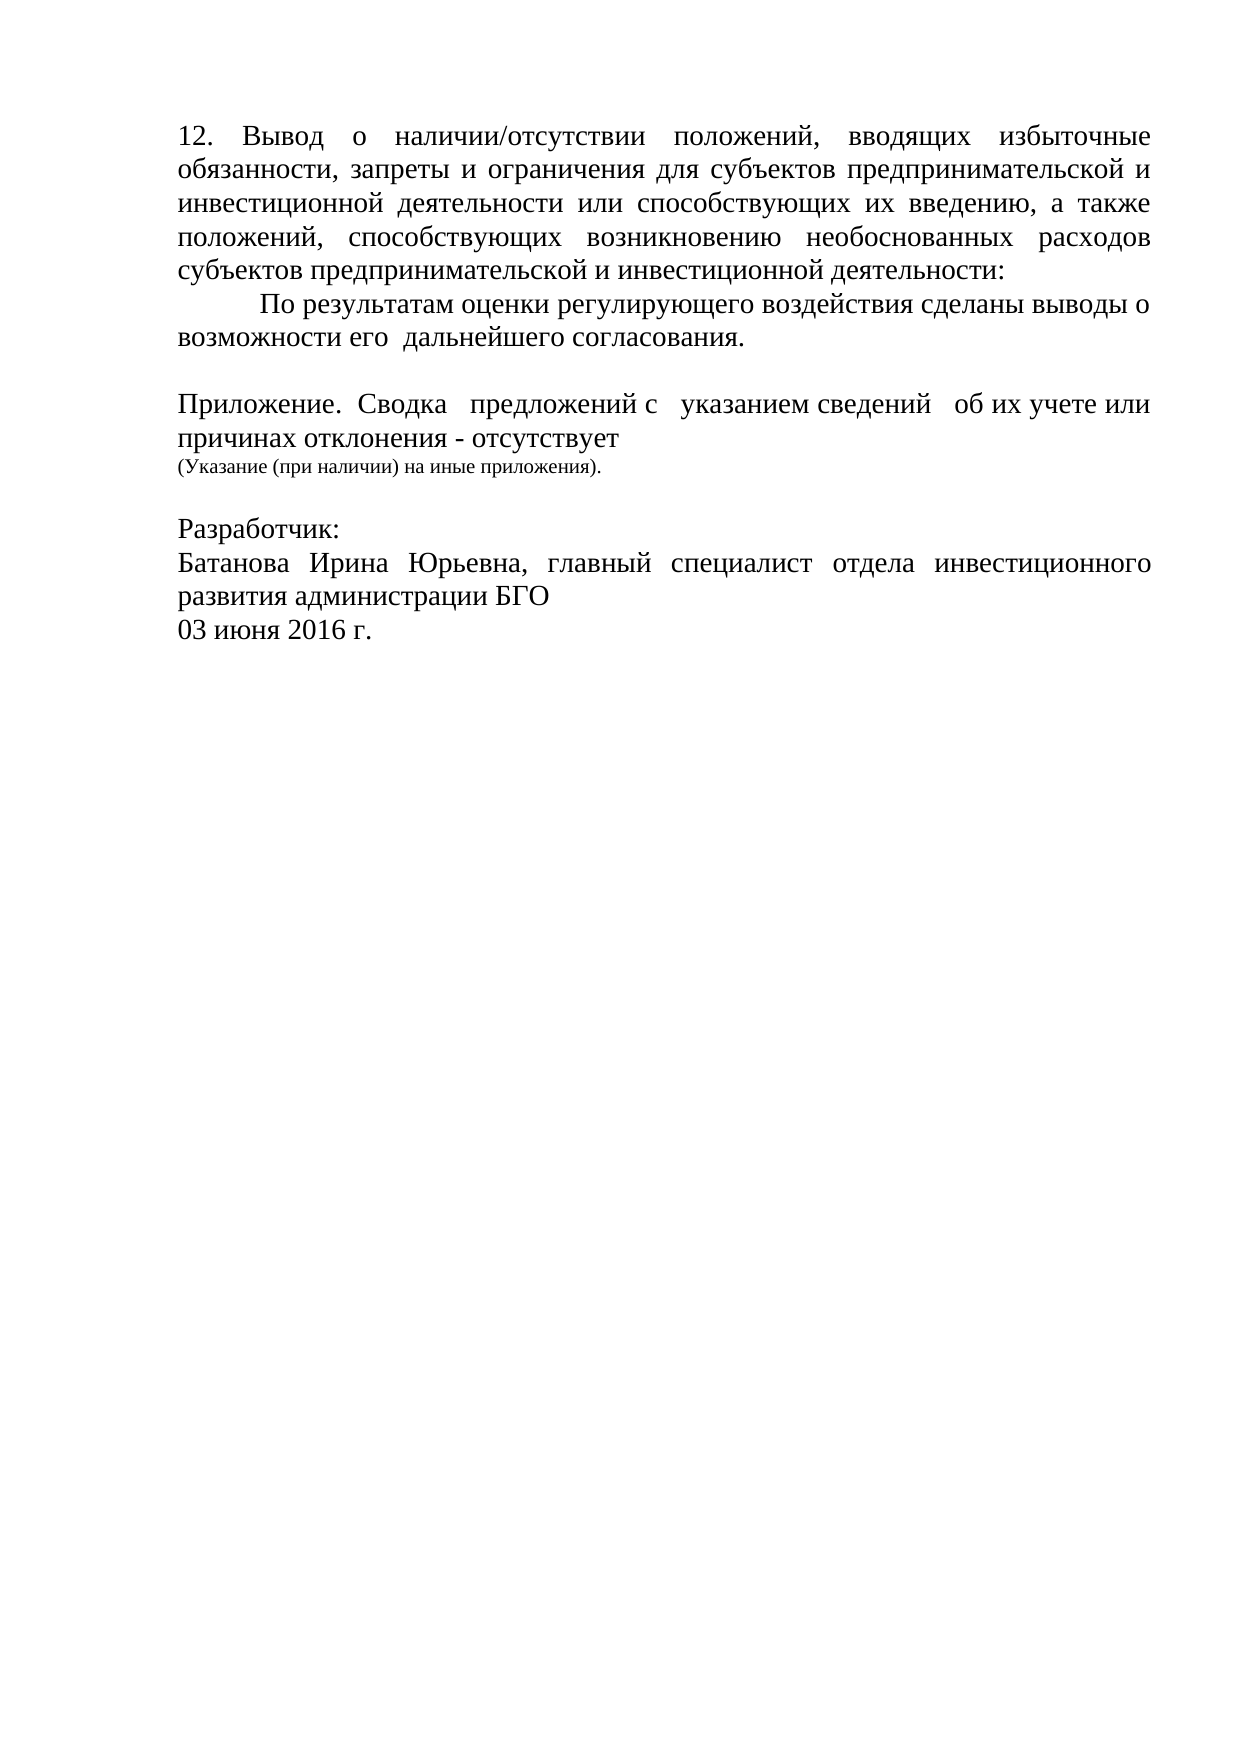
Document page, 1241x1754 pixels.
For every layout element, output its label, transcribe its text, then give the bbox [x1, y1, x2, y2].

text Приложение. Сводка предложений с указанием сведений об их учете или причинах отклонения - отсутствует [177, 386, 1152, 453]
text 03 июня 2016 г. [177, 612, 1152, 645]
text 12. Вывод о наличии/отсутствии положений, вводящих избыточные обязанности, запреты и ограничения для субъектов предпринимательской и инвестиционной деятельности или способствующих их введению, а также положений, способствующих возникновению необоснованных расходов субъектов предпринимательской и инвестиционной деятельности: [177, 118, 1152, 286]
text Разработчик: [177, 511, 1152, 545]
text Батанова Ирина Юрьевна, главный специалист отдела инвестиционного развития администрации БГО [177, 545, 1152, 612]
text (Указание (при наличии) на иные приложения). [177, 453, 1152, 478]
text По результатам оценки регулирующего воздействия сделаны выводы о возможности его дальнейшего согласования. [177, 286, 1152, 353]
